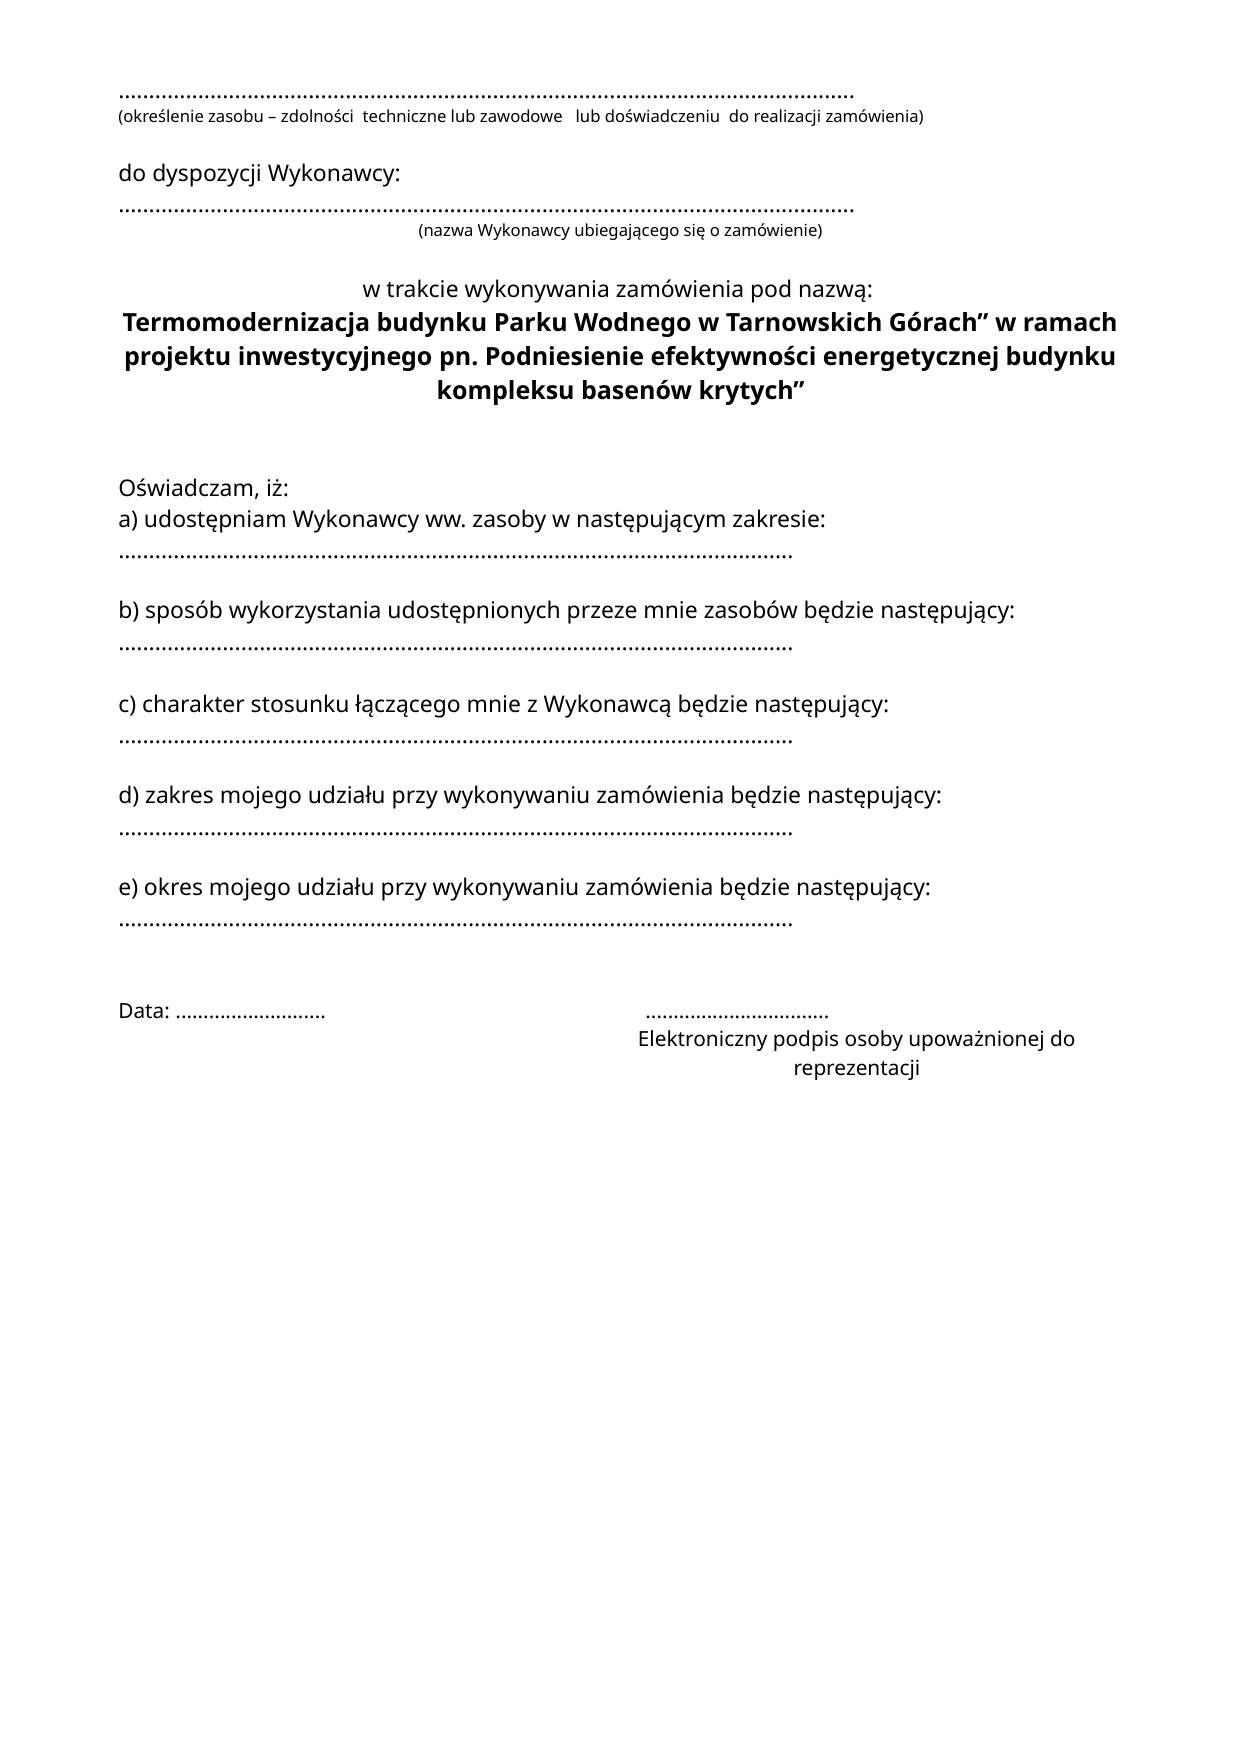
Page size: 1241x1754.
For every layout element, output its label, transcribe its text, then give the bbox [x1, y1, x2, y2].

text d) zakres mojego udziału przy wykonywaniu zamówienia będzie następujący: …........................................................................................................... [118, 779, 1123, 842]
text w trakcie wykonywania zamówienia pod nazwą: Termomodernizacja budynku Parku Wodnego w Tarnowskich Górach” w ramach projektu inwestycyjnego pn. Podniesienie efektywności energetycznej budynku kompleksu basenów krytych” [118, 273, 1123, 406]
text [118, 74, 1123, 105]
text (nazwa Wykonawcy ubiegającego się o zamówienie) [118, 219, 1123, 242]
text (określenie zasobu – zdolności techniczne lub zawodowe lub doświadczeniu do realizacji zamówienia) [118, 105, 1123, 128]
text e) okres mojego udziału przy wykonywaniu zamówienia będzie następujący: …........................................................................................................... [118, 871, 1123, 933]
text do dyspozycji Wykonawcy: …..................................................................................................................... [118, 157, 1123, 219]
text Data: ........................... ................................. [118, 996, 1123, 1024]
text Oświadczam, iż: [118, 472, 1123, 503]
text c) charakter stosunku łączącego mnie z Wykonawcą będzie następujący: …........................................................................................................... [118, 688, 1123, 751]
text Elektroniczny podpis osoby upoważnionej do reprezentacji [591, 1024, 1123, 1081]
text b) sposób wykorzystania udostępnionych przeze mnie zasobów będzie następujący: …........................................................................................................... [118, 594, 1123, 657]
text a) udostępniam Wykonawcy ww. zasoby w następującym zakresie: …........................................................................................................... [118, 503, 1123, 566]
